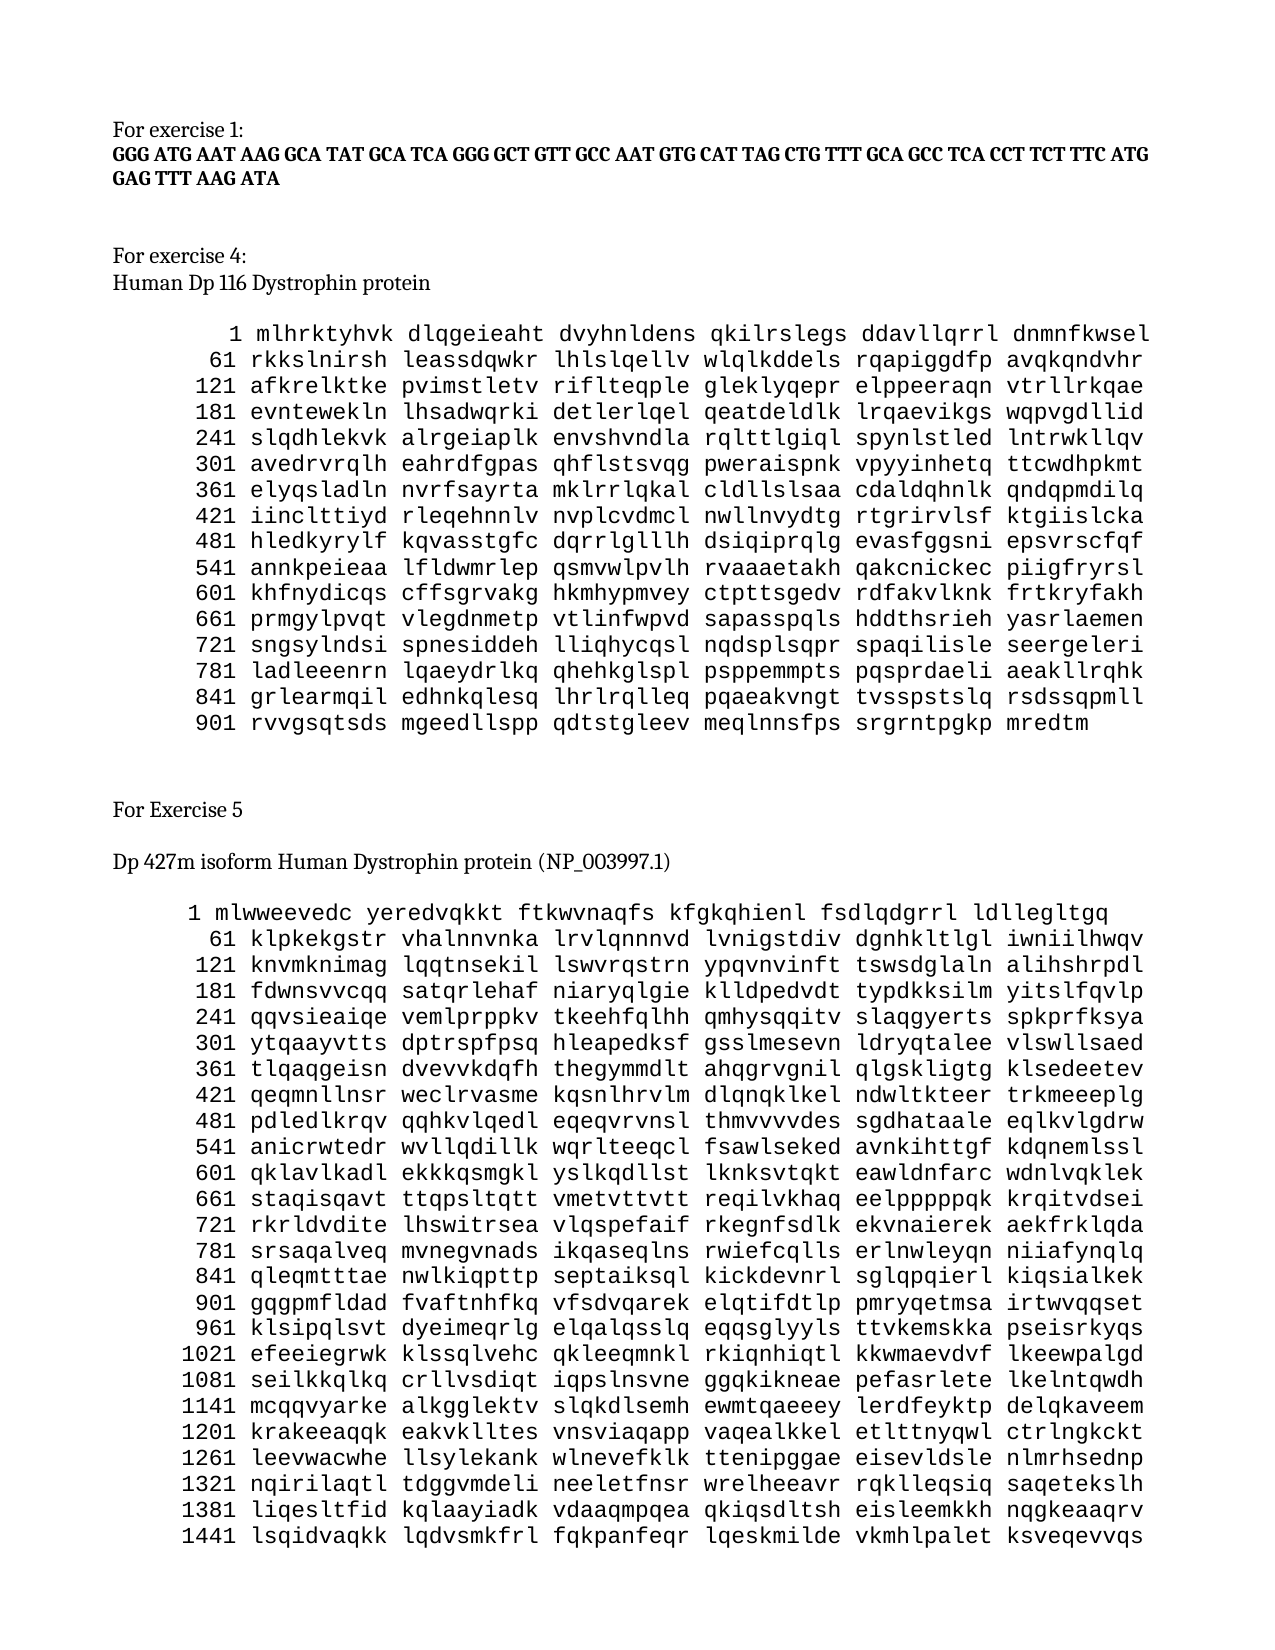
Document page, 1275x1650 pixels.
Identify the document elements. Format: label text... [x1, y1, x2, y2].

text 481 hledkyrylf kqvasstgfc dqrrlglllh dsiqiprqlg evasfggsni epsvrscfqf [112, 530, 1162, 556]
text 241 slqdhlekvk alrgeiaplk envshvndla rqlttlgiql spynlstled lntrwkllqv [112, 426, 1162, 452]
text 1261 leevwacwhe llsylekank wlnevefklk ttenipggae eisevldsle nlmrhsednp [112, 1446, 1162, 1472]
text 1021 efeeiegrwk klssqlvehc qkleeqmnkl rkiqnhiqtl kkwmaevdvf lkeewpalgd [112, 1343, 1162, 1369]
text 601 khfnydicqs cffsgrvakg hkmhypmvey ctpttsgedv rdfakvlknk frtkryfakh [112, 582, 1162, 608]
text 901 rvvgsqtsds mgeedllspp qdtstgleev meqlnnsfps srgrntpgkp mredtm [112, 711, 1162, 737]
text For exercise 4: [112, 243, 1162, 270]
text 661 staqisqavt ttqpsltqtt vmetvttvtt reqilvkhaq eelpppppqk krqitvdsei [112, 1187, 1162, 1213]
text 721 rkrldvdite lhswitrsea vlqspefaif rkegnfsdlk ekvnaierek aekfrklqda [112, 1213, 1162, 1239]
text For Exercise 5 [112, 796, 1162, 823]
text 421 qeqmnllnsr weclrvasme kqsnlhrvlm dlqnqklkel ndwltkteer trkmeeeplg [112, 1083, 1162, 1109]
text 541 annkpeieaa lfldwmrlep qsmvwlpvlh rvaaaetakh qakcnickec piigfryrsl [112, 556, 1162, 582]
text 661 prmgylpvqt vlegdnmetp vtlinfwpvd sapasspqls hddthsrieh yasrlaemen [112, 608, 1162, 634]
text 421 iinclttiyd rleqehnnlv nvplcvdmcl nwllnvydtg rtgrirvlsf ktgiislcka [112, 504, 1162, 530]
text 181 evntewekln lhsadwqrki detlerlqel qeatdeldlk lrqaevikgs wqpvgdllid [112, 400, 1162, 426]
text Dp 427m isoform Human Dystrophin protein (NP_003997.1) [112, 849, 1162, 875]
text 61 klpkekgstr vhalnnvnka lrvlqnnnvd lvnigstdiv dgnhkltlgl iwniilhwqv [112, 928, 1162, 954]
text 781 srsaqalveq mvnegvnads ikqaseqlns rwiefcqlls erlnwleyqn niiafynqlq [112, 1239, 1162, 1265]
text 1 mlhrktyhvk dlqgeieaht dvyhnldens qkilrslegs ddavllqrrl dnmnfkwsel [112, 322, 1162, 348]
text 1381 liqesltfid kqlaayiadk vdaaqmpqea qkiqsdltsh eisleemkkh nqgkeaaqrv [112, 1498, 1162, 1524]
text 1 mlwweevedc yeredvqkkt ftkwvnaqfs kfgkqhienl fsdlqdgrrl ldllegltgq [112, 902, 1162, 928]
text 121 afkrelktke pvimstletv riflteqple gleklyqepr elppeeraqn vtrllrkqae [112, 374, 1162, 400]
text 61 rkkslnirsh leassdqwkr lhlslqellv wlqlkddels rqapiggdfp avqkqndvhr [112, 348, 1162, 374]
text 181 fdwnsvvcqq satqrlehaf niaryqlgie klldpedvdt typdkksilm yitslfqvlp [112, 979, 1162, 1006]
text 481 pdledlkrqv qqhkvlqedl eqeqvrvnsl thmvvvvdes sgdhataale eqlkvlgdrw [112, 1109, 1162, 1135]
text 841 grlearmqil edhnkqlesq lhrlrqlleq pqaeakvngt tvsspstslq rsdssqpmll [112, 686, 1162, 711]
text 361 elyqsladln nvrfsayrta mklrrlqkal cldllslsaa cdaldqhnlk qndqpmdilq [112, 478, 1162, 504]
text 781 ladleeenrn lqaeydrlkq qhehkglspl psppemmpts pqsprdaeli aeakllrqhk [112, 659, 1162, 686]
text GGG ATG AAT AAG GCA TAT GCA TCA GGG GCT GTT GCC AAT GTG CAT TAG CTG TTT GCA GCC TCA CCT TCT TTC ATG GAG TTT AAG ATA [112, 143, 1162, 191]
text 1141 mcqqvyarke alkgglektv slqkdlsemh ewmtqaeeey lerdfeyktp delqkaveem [112, 1394, 1162, 1421]
text For exercise 1: [112, 116, 1162, 143]
text 121 knvmknimag lqqtnsekil lswvrqstrn ypqvnvinft tswsdglaln alihshrpdl [112, 954, 1162, 979]
text 241 qqvsieaiqe vemlprppkv tkeehfqlhh qmhysqqitv slaqgyerts spkprfksya [112, 1006, 1162, 1031]
text 1321 nqirilaqtl tdggvmdeli neeletfnsr wrelheeavr rqklleqsiq saqetekslh [112, 1472, 1162, 1498]
text 1441 lsqidvaqkk lqdvsmkfrl fqkpanfeqr lqeskmilde vkmhlpalet ksveqevvqs [112, 1524, 1162, 1550]
text 901 gqgpmfldad fvaftnhfkq vfsdvqarek elqtifdtlp pmryqetmsa irtwvqqset [112, 1291, 1162, 1317]
text 721 sngsylndsi spnesiddeh lliqhycqsl nqdsplsqpr spaqilisle seergeleri [112, 634, 1162, 659]
text 841 qleqmtttae nwlkiqpttp septaiksql kickdevnrl sglqpqierl kiqsialkek [112, 1265, 1162, 1291]
text 541 anicrwtedr wvllqdillk wqrlteeqcl fsawlseked avnkihttgf kdqnemlssl [112, 1135, 1162, 1161]
text 1201 krakeeaqqk eakvklltes vnsviaqapp vaqealkkel etlttnyqwl ctrlngkckt [112, 1421, 1162, 1446]
text 361 tlqaqgeisn dvevvkdqfh thegymmdlt ahqgrvgnil qlgskligtg klsedeetev [112, 1057, 1162, 1083]
text 601 qklavlkadl ekkkqsmgkl yslkqdllst lknksvtqkt eawldnfarc wdnlvqklek [112, 1161, 1162, 1187]
text 301 ytqaayvtts dptrspfpsq hleapedksf gsslmesevn ldryqtalee vlswllsaed [112, 1031, 1162, 1057]
text 961 klsipqlsvt dyeimeqrlg elqalqsslq eqqsglyyls ttvkemskka pseisrkyqs [112, 1317, 1162, 1343]
text 1081 seilkkqlkq crllvsdiqt iqpslnsvne ggqkikneae pefasrlete lkelntqwdh [112, 1369, 1162, 1394]
text 301 avedrvrqlh eahrdfgpas qhflstsvqg pweraispnk vpyyinhetq ttcwdhpkmt [112, 452, 1162, 478]
text Human Dp 116 Dystrophin protein [112, 270, 1162, 296]
